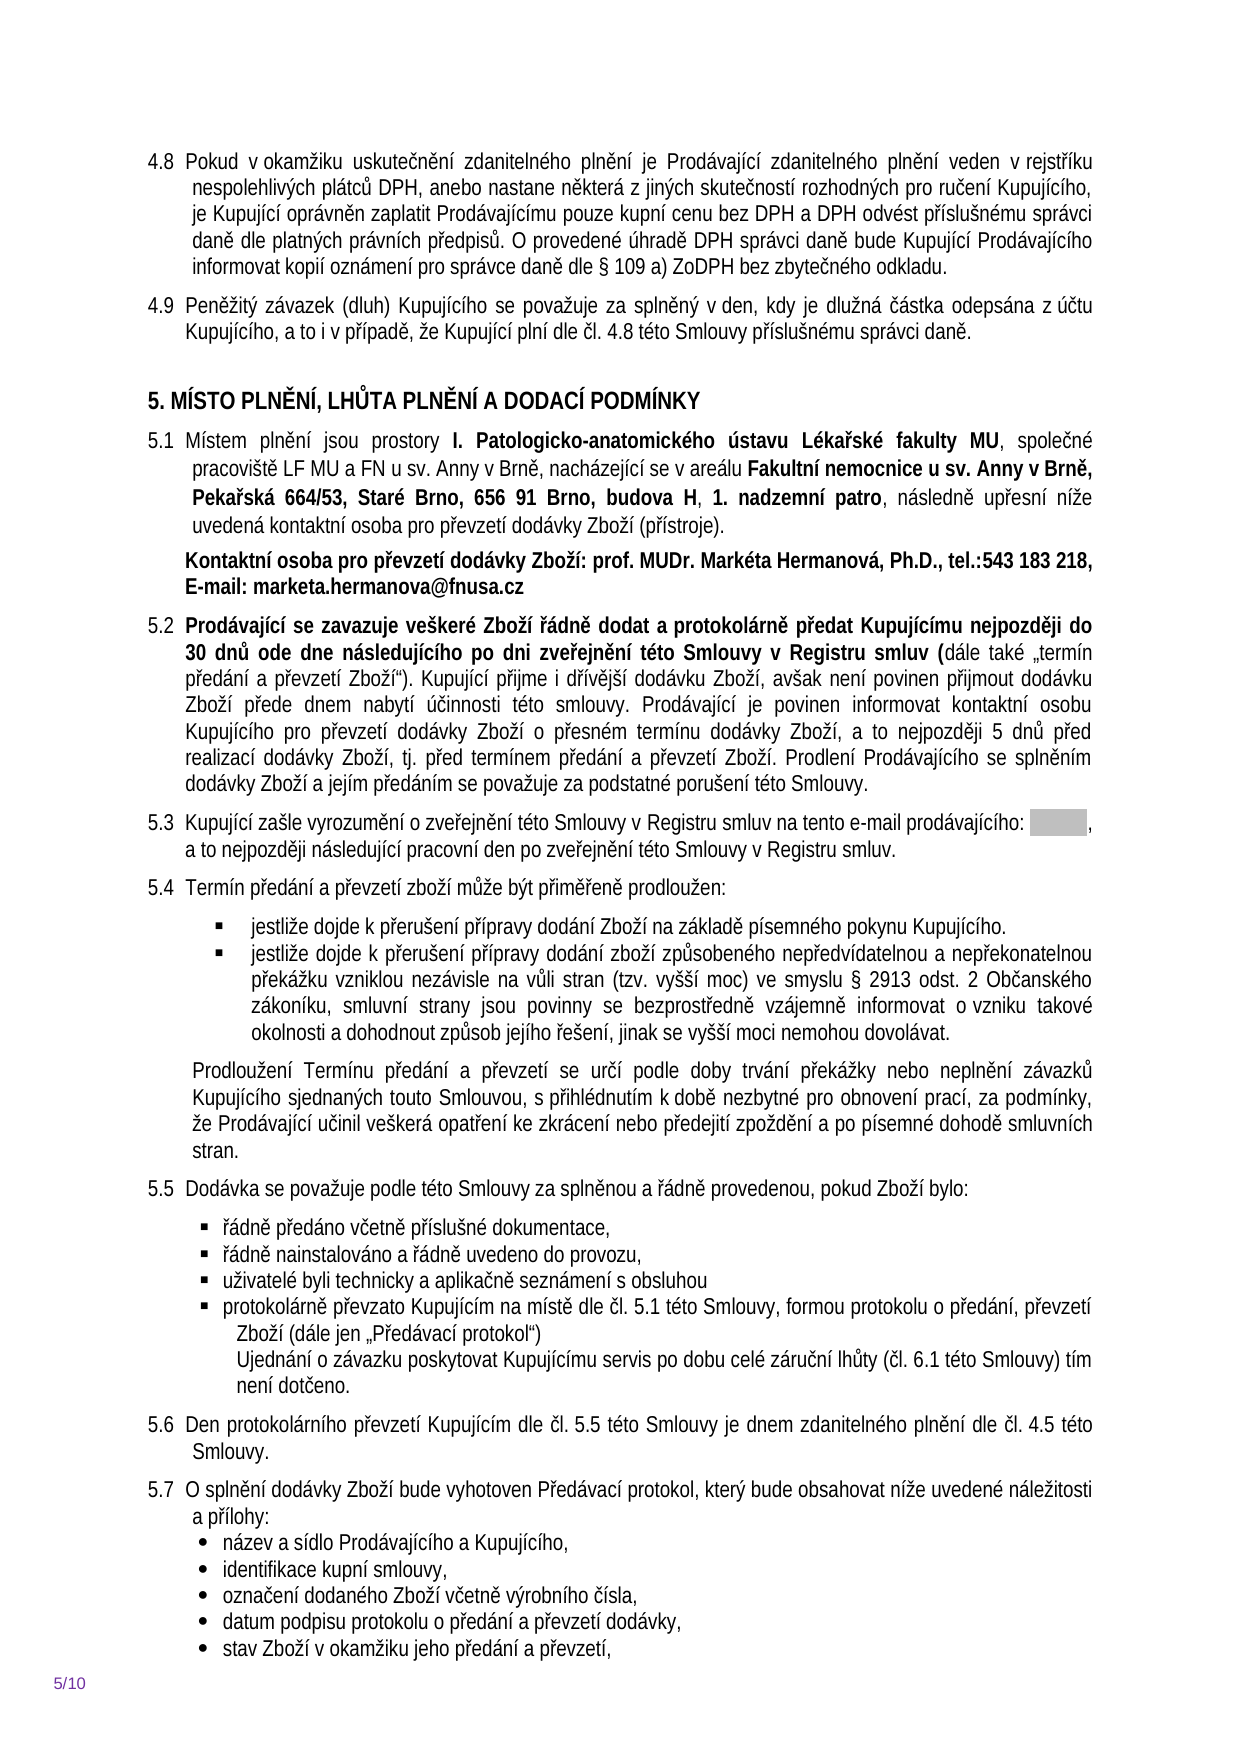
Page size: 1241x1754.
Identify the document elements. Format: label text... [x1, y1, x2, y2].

text 5. MÍSTO PLNĚNÍ, LHŮTA PLNĚNÍ A DODACÍ PODMÍNKY [148, 386, 1093, 414]
list O splnění dodávky Zboží bude vyhotoven Předávací protokol, který bude obsahovat níže uvedené náležitosti a přílohy: [148, 1476, 1093, 1529]
list Prodávající se zavazuje veškeré Zboží řádně dodat a protokolárně předat Kupujícímu nejpozději do 30 dnů ode dne následujícího po dni zveřejnění této Smlouvy v Registru smluv (dále také „termín předání a převzetí Zboží“). Kupující přijme i dřívější dodávku Zboží, avšak není povinen přijmout dodávku Zboží přede dnem nabytí účinnosti této smlouvy. Prodávající je povinen informovat kontaktní osobu Kupujícího pro převzetí dodávky Zboží o přesném termínu dodávky Zboží, a to nejpozději 5 dnů před realizací dodávky Zboží, tj. před termínem předání a převzetí Zboží. Prodlení Prodávajícího se splněním dodávky Zboží a jejím předáním se považuje za podstatné porušení této Smlouvy. [148, 612, 1093, 797]
list jestliže dojde k přerušení přípravy dodání zboží způsobeného nepředvídatelnou a nepřekonatelnou překážku vzniklou nezávisle na vůli stran (tzv. vyšší moc) ve smyslu § 2913 odst. 2 Občanského zákoníku, smluvní strany jsou povinny se bezprostředně vzájemně informovat o vzniku takové okolnosti a dohodnout způsob jejího řešení, jinak se vyšší moci nemohou dovolávat. [214, 939, 1093, 1045]
list jestliže dojde k přerušení přípravy dodání Zboží na základě písemného pokynu Kupujícího. [214, 913, 1093, 939]
list Termín předání a převzetí zboží může být přiměřeně prodloužen: [148, 874, 1093, 901]
list Pokud v okamžiku uskutečnění zdanitelného plnění je Prodávající zdanitelného plnění veden v rejstříku nespolehlivých plátců DPH, anebo nastane některá z jiných skutečností rozhodných pro ručení Kupujícího, je Kupující oprávněn zaplatit Prodávajícímu pouze kupní cenu bez DPH a DPH odvést příslušnému správci daně dle platných právních předpisů. O provedené úhradě DPH správci daně bude Kupující Prodávajícího informovat kopií oznámení pro správce daně dle § 109 a) ZoDPH bez zbytečného odkladu. [148, 148, 1093, 279]
list Kontaktní osoba pro převzetí dodávky Zboží: prof. MUDr. Markéta Hermanová, Ph.D., tel.:543 183 218, E-mail: marketa.hermanova@fnusa.cz [185, 547, 1093, 600]
list řádně předáno včetně příslušné dokumentace, [199, 1214, 1093, 1241]
list název a sídlo Prodávajícího a Kupujícího, [199, 1529, 1093, 1556]
list datum podpisu protokolu o předání a převzetí dodávky, [199, 1608, 1093, 1634]
text Prodloužení Termínu předání a převzetí se určí podle doby trvání překážky nebo neplnění závazků Kupujícího sjednaných touto Smlouvou, s přihlédnutím k době nezbytné pro obnovení prací, za podmínky, že Prodávající učinil veškerá opatření ke zkrácení nebo předejití zpoždění a po písemné dohodě smluvních stran. [192, 1057, 1093, 1163]
list Den protokolárního převzetí Kupujícím dle čl. 5.5 této Smlouvy je dnem zdanitelného plnění dle čl. 4.5 této Smlouvy. [148, 1411, 1093, 1464]
list Místem plnění jsou prostory I. Patologicko-anatomického ústavu Lékařské fakulty MU, společné pracoviště LF MU a FN u sv. Anny v Brně, nacházející se v areálu Fakultní nemocnice u sv. Anny v Brně, Pekařská 664/53, Staré Brno, 656 91 Brno, budova H, 1. nadzemní patro, následně upřesní níže uvedená kontaktní osoba pro převzetí dodávky Zboží (přístroje). [148, 427, 1093, 539]
list uživatelé byli technicky a aplikačně seznámení s obsluhou [199, 1267, 1093, 1293]
text Ujednání o závazku poskytovat Kupujícímu servis po dobu celé záruční lhůty (čl. 6.1 této Smlouvy) tím není dotčeno. [236, 1346, 1093, 1399]
list řádně nainstalováno a řádně uvedeno do provozu, [199, 1241, 1093, 1267]
list Dodávka se považuje podle této Smlouvy za splněnou a řádně provedenou, pokud Zboží bylo: [148, 1175, 1093, 1202]
list identifikace kupní smlouvy, [199, 1556, 1093, 1582]
list Peněžitý závazek (dluh) Kupujícího se považuje za splněný v den, kdy je dlužná částka odepsána z účtu Kupujícího, a to i v případě, že Kupující plní dle čl. 4.8 této Smlouvy příslušnému správci daně. [148, 292, 1093, 345]
list Kupující zašle vyrozumění o zveřejnění této Smlouvy v Registru smluv na tento e-mail prodávajícího: , a to nejpozději následující pracovní den po zveřejnění této Smlouvy v Registru smluv. [148, 809, 1093, 862]
list stav Zboží v okamžiku jeho předání a převzetí, [199, 1634, 1093, 1661]
list označení dodaného Zboží včetně výrobního čísla, [199, 1582, 1093, 1608]
list protokolárně převzato Kupujícím na místě dle čl. 5.1 této Smlouvy, formou protokolu o předání, převzetí Zboží (dále jen „Předávací protokol“) [199, 1293, 1093, 1346]
